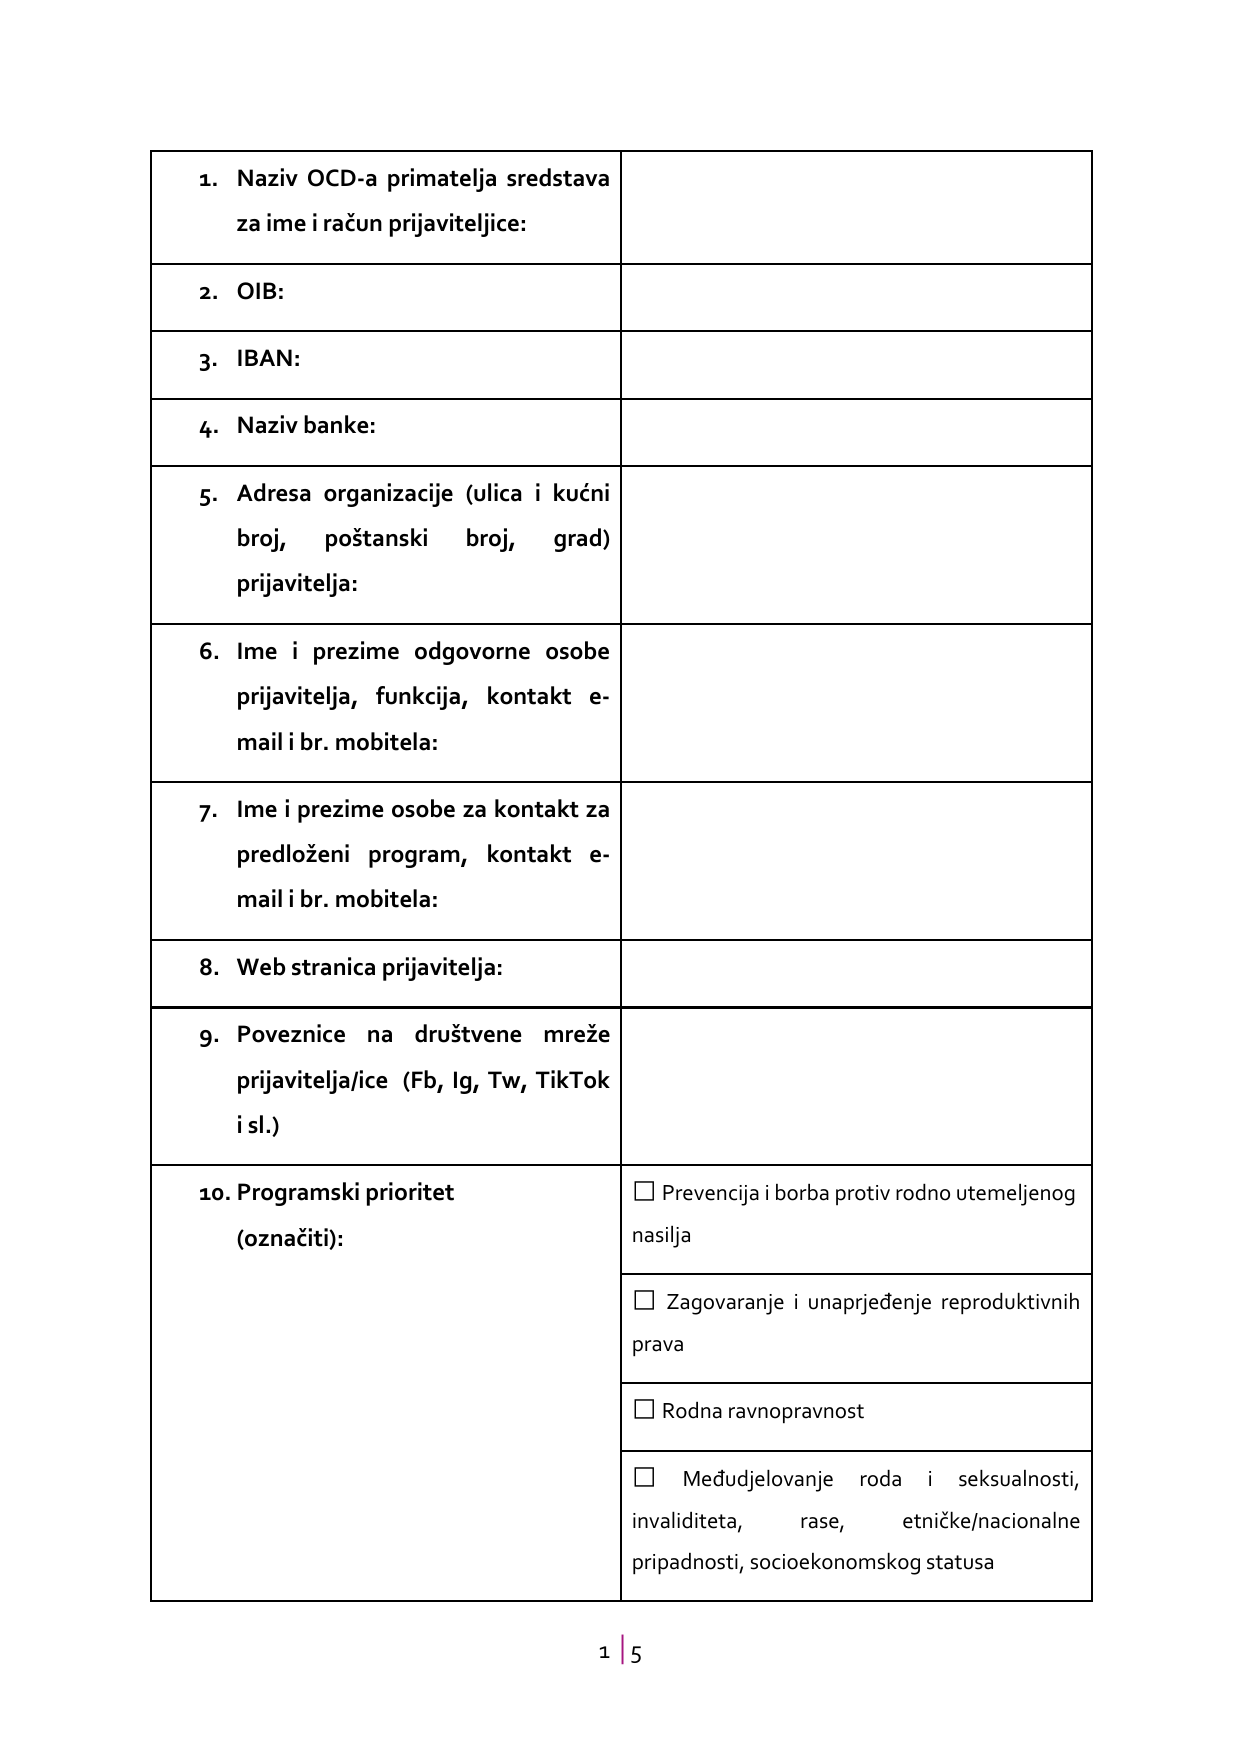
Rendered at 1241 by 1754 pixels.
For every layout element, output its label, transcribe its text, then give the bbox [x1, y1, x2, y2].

table_cell ⬜ Rodna ravnopravnost [622, 1384, 1091, 1450]
table_cell [622, 941, 1091, 1006]
table_cell [622, 265, 1091, 330]
table_cell Naziv banke: [152, 400, 620, 465]
table_cell [622, 400, 1091, 465]
table_cell Adresa organizacije (ulica i kućni broj, poštanski broj, grad) prijavitelja: [152, 467, 620, 623]
table_cell ⬜ Prevencija i borba protiv rodno utemeljenog nasilja [622, 1166, 1091, 1273]
table_cell Naziv OCD-a primatelja sredstava za ime i račun prijaviteljice: [152, 152, 620, 263]
table_cell Poveznice na društvene mreže prijavitelja/ice (Fb, Ig, Tw, TikTok i sl.) [152, 1009, 620, 1164]
table_cell [622, 1009, 1091, 1164]
table_cell ⬜ Međudjelovanje roda i seksualnosti, invaliditeta, rase, etničke/nacionalne pripadnosti, socioekonomskog statusa [622, 1452, 1091, 1600]
table_cell OIB: [152, 265, 620, 330]
table_cell IBAN: [152, 332, 620, 397]
table_cell Ime i prezime osobe za kontakt za predloženi program, kontakt e-mail i br. mobitela: [152, 783, 620, 939]
table_cell Programski prioritet (označiti): [152, 1166, 620, 1600]
table_cell [622, 625, 1091, 781]
table_cell [622, 152, 1091, 263]
table_cell Web stranica prijavitelja: [152, 941, 620, 1006]
table_cell Ime i prezime odgovorne osobe prijavitelja, funkcija, kontakt e-mail i br. mobitela: [152, 625, 620, 781]
table_cell [622, 783, 1091, 939]
table_cell [622, 467, 1091, 623]
table_cell [622, 332, 1091, 397]
table_cell ⬜ Zagovaranje i unaprjeđenje reproduktivnih prava [622, 1275, 1091, 1382]
